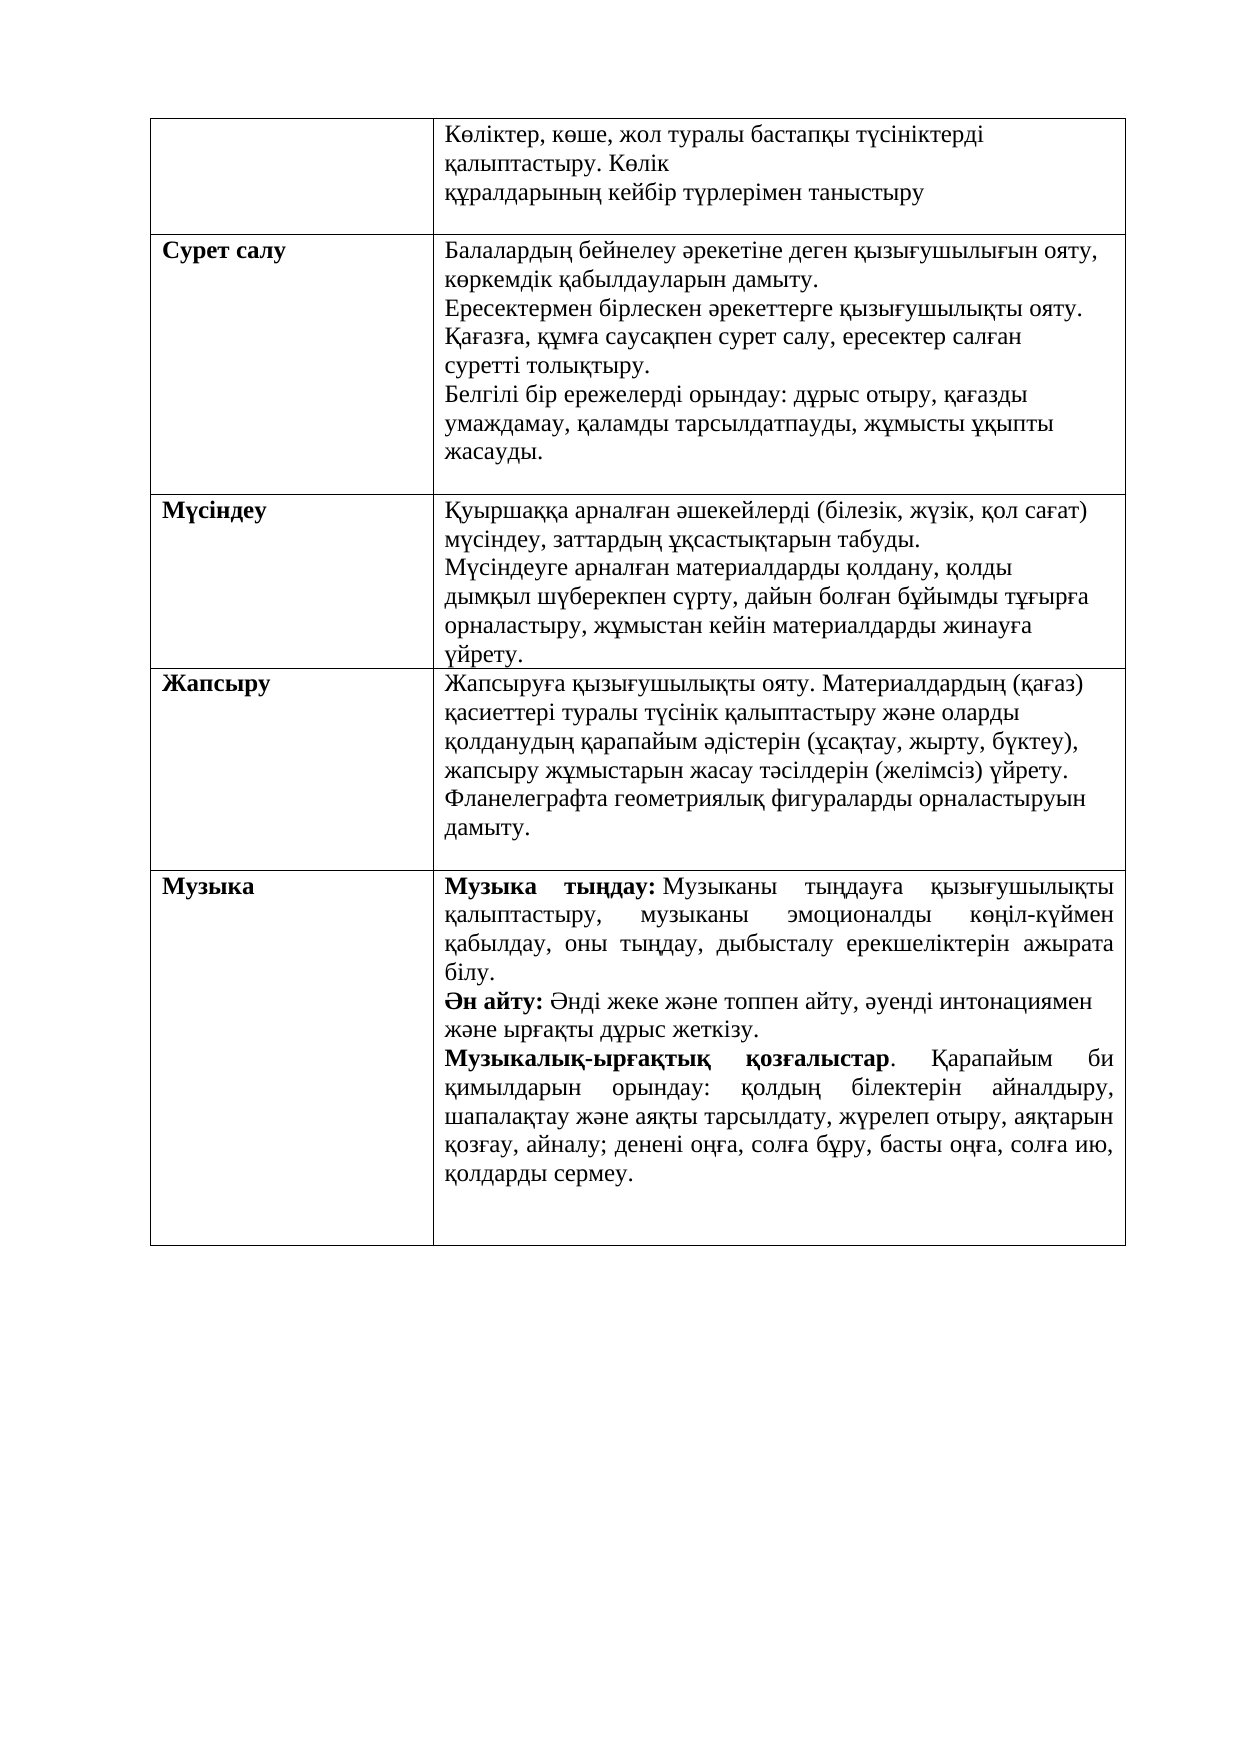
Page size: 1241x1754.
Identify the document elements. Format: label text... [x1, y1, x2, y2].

table_cell Сурет салу [151, 235, 433, 494]
table_cell Музыка [151, 871, 433, 1244]
table_cell Балалардың бейнелеу әрекетіне деген қызығушылығын ояту, көркемдік қабылдауларын дамыту. Ересектермен бірлескен әрекеттерге қызығушылықты ояту. Қағазға, құмға саусақпен сурет салу, ересектер салған суретті толықтыру. Белгілі бір ережелерді орындау: дұрыс отыру, қағазды умаждамау, қаламды тарсылдатпауды, жұмысты ұқыпты жасауды. [434, 235, 1125, 494]
table_cell Қуыршаққа арналған әшекейлерді (білезік, жүзік, қол сағат) мүсіндеу, заттардың ұқсастықтарын табуды. Мүсіндеуге арналған материалдарды қолдану, қолды дымқыл шүберекпен сүрту, дайын болған бұйымды тұғырға орналастыру, жұмыстан кейін материалдарды жинауға үйрету. [434, 495, 1125, 667]
table_cell Мүсіндеу [151, 495, 433, 667]
table_cell Жапсыруға қызығушылықты ояту. Материалдардың (қағаз) қасиеттері туралы түсінік қалыптастыру және оларды қолданудың қарапайым әдістерін (ұсақтау, жырту, бүктеу), жапсыру жұмыстарын жасау тәсілдерін (желімсіз) үйрету. Фланелеграфта геометриялық фигураларды орналастыруын дамыту. [434, 669, 1125, 870]
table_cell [151, 119, 433, 234]
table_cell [434, 119, 1125, 234]
table_cell Жапсыру [151, 669, 433, 870]
table_cell Музыка тыңдау: Музыканы тыңдауға қызығушылықты қалыптастыру, музыканы эмоционалды көңіл-күймен қабылдау, оны тыңдау, дыбысталу ерекшеліктерін ажырата білу. Ән айту: Әнді жеке және топпен айту, әуенді интонациямен және ырғақты дұрыс жеткізу. Музыкалық-ырғақтық қозғалыстар. Қарапайым би қимылдарын орындау: қолдың білектерін айналдыру, шапалақтау және аяқты тарсылдату, жүрелеп отыру, аяқтарын қозғау, айналу; денені оңға, солға бұру, басты оңға, солға ию, қолдарды сермеу. [434, 871, 1125, 1244]
